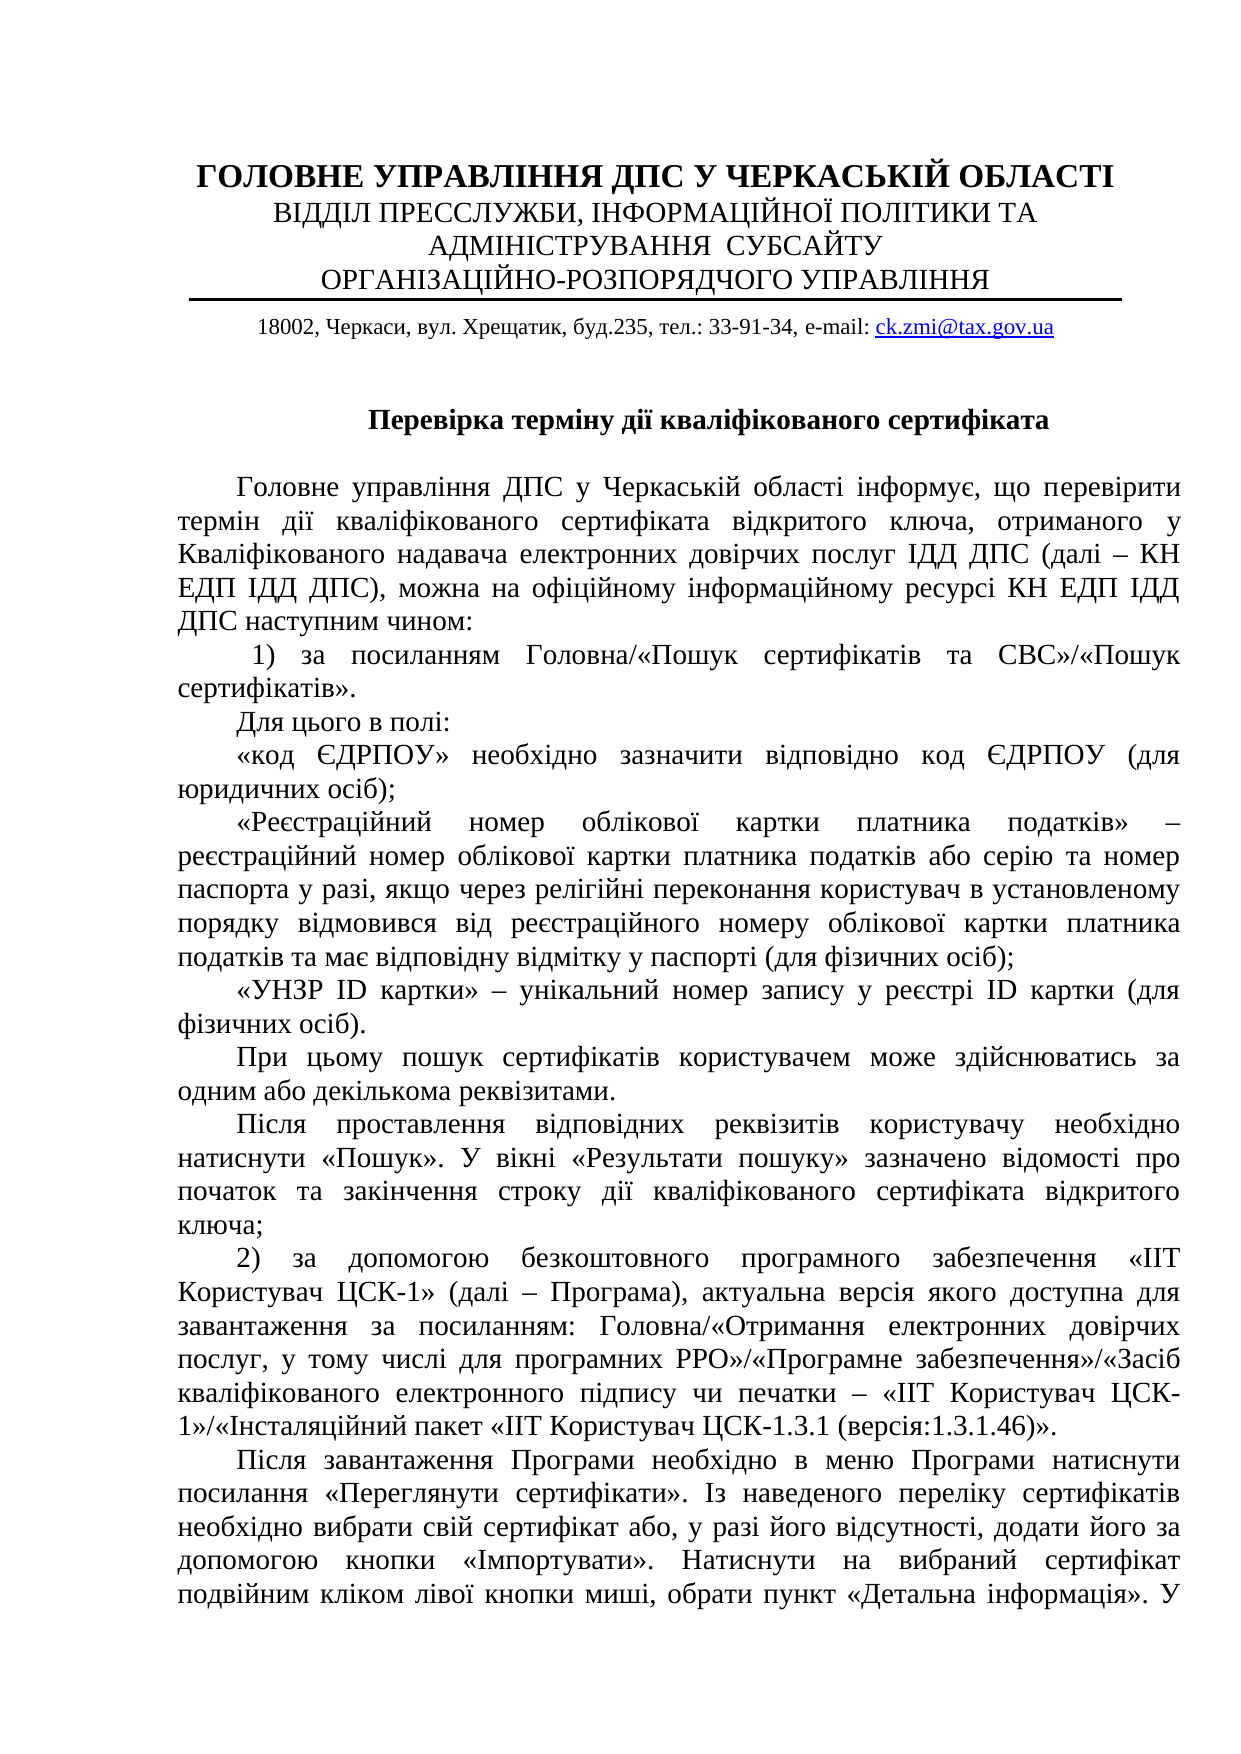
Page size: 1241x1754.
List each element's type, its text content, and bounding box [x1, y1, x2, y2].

text 1) за посиланням Головна/«Пошук сертифікатів та СВС»/«Пошук сертифікатів». [177, 637, 1181, 704]
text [177, 1442, 1181, 1609]
text Перевірка терміну дії кваліфікованого сертифіката [177, 402, 1181, 436]
text «Реєстраційний номер облікової картки платника податків» – реєстраційний номер облікової картки платника податків або серію та номер паспорта у разі, якщо через релігійні переконання користувач в установленому порядку відмовився від реєстраційного номеру облікової картки платника податків та має відповідну відмітку у паспорті (для фізичних осіб); [177, 804, 1181, 972]
text Після проставлення відповідних реквізитів користувачу необхідно натиснути «Пошук». У вікні «Результати пошуку» зазначено відомості про початок та закінчення строку дії кваліфікованого сертифіката відкритого ключа; [177, 1106, 1181, 1241]
text «код ЄДРПОУ» необхідно зазначити відповідно код ЄДРПОУ (для юридичних осіб); [177, 737, 1181, 804]
table_header Головне управління ДПС у Черкаській області Відділ пресслужби, інформаційної політики та адміністрування субсайту організаційно-розпорядчого управління 18002, Черкаси, вул. Хрещатик, буд.235, тел.: 33-91-34, e-mail: ck.zmi@tax.gov.ua [177, 157, 1133, 363]
text 2) за допомогою безкоштовного програмного забезпечення «ІІТ Користувач ЦСК-1» (далі – Програма), актуальна версія якого доступна для завантаження за посиланням: Головна/«Отримання електронних довірчих послуг, у тому числі для програмних РРО»/«Програмне забезпечення»/«Засіб кваліфікованого електронного підпису чи печатки – «ІІТ Користувач ЦСК-1»/«Інсталяційний пакет «ІІТ Користувач ЦСК-1.3.1 (версія:1.3.1.46)». [177, 1241, 1181, 1442]
text При цьому пошук сертифікатів користувачем може здійснюватись за одним або декількома реквізитами. [177, 1039, 1181, 1106]
text «УНЗР ІD картки» – унікальний номер запису у реєстрі ІD картки (для фізичних осіб). [177, 972, 1181, 1039]
text Головне управління ДПС у Черкаській області інформує, що перевірити термін дії кваліфікованого сертифіката відкритого ключа, отриманого у Кваліфікованого надавача електронних довірчих послуг ІДД ДПС (далі – КН ЕДП ІДД ДПС), можна на офіційному інформаційному ресурсі КН ЕДП ІДД ДПС наступним чином: [177, 469, 1181, 637]
text Для цього в полі: [177, 704, 1181, 737]
